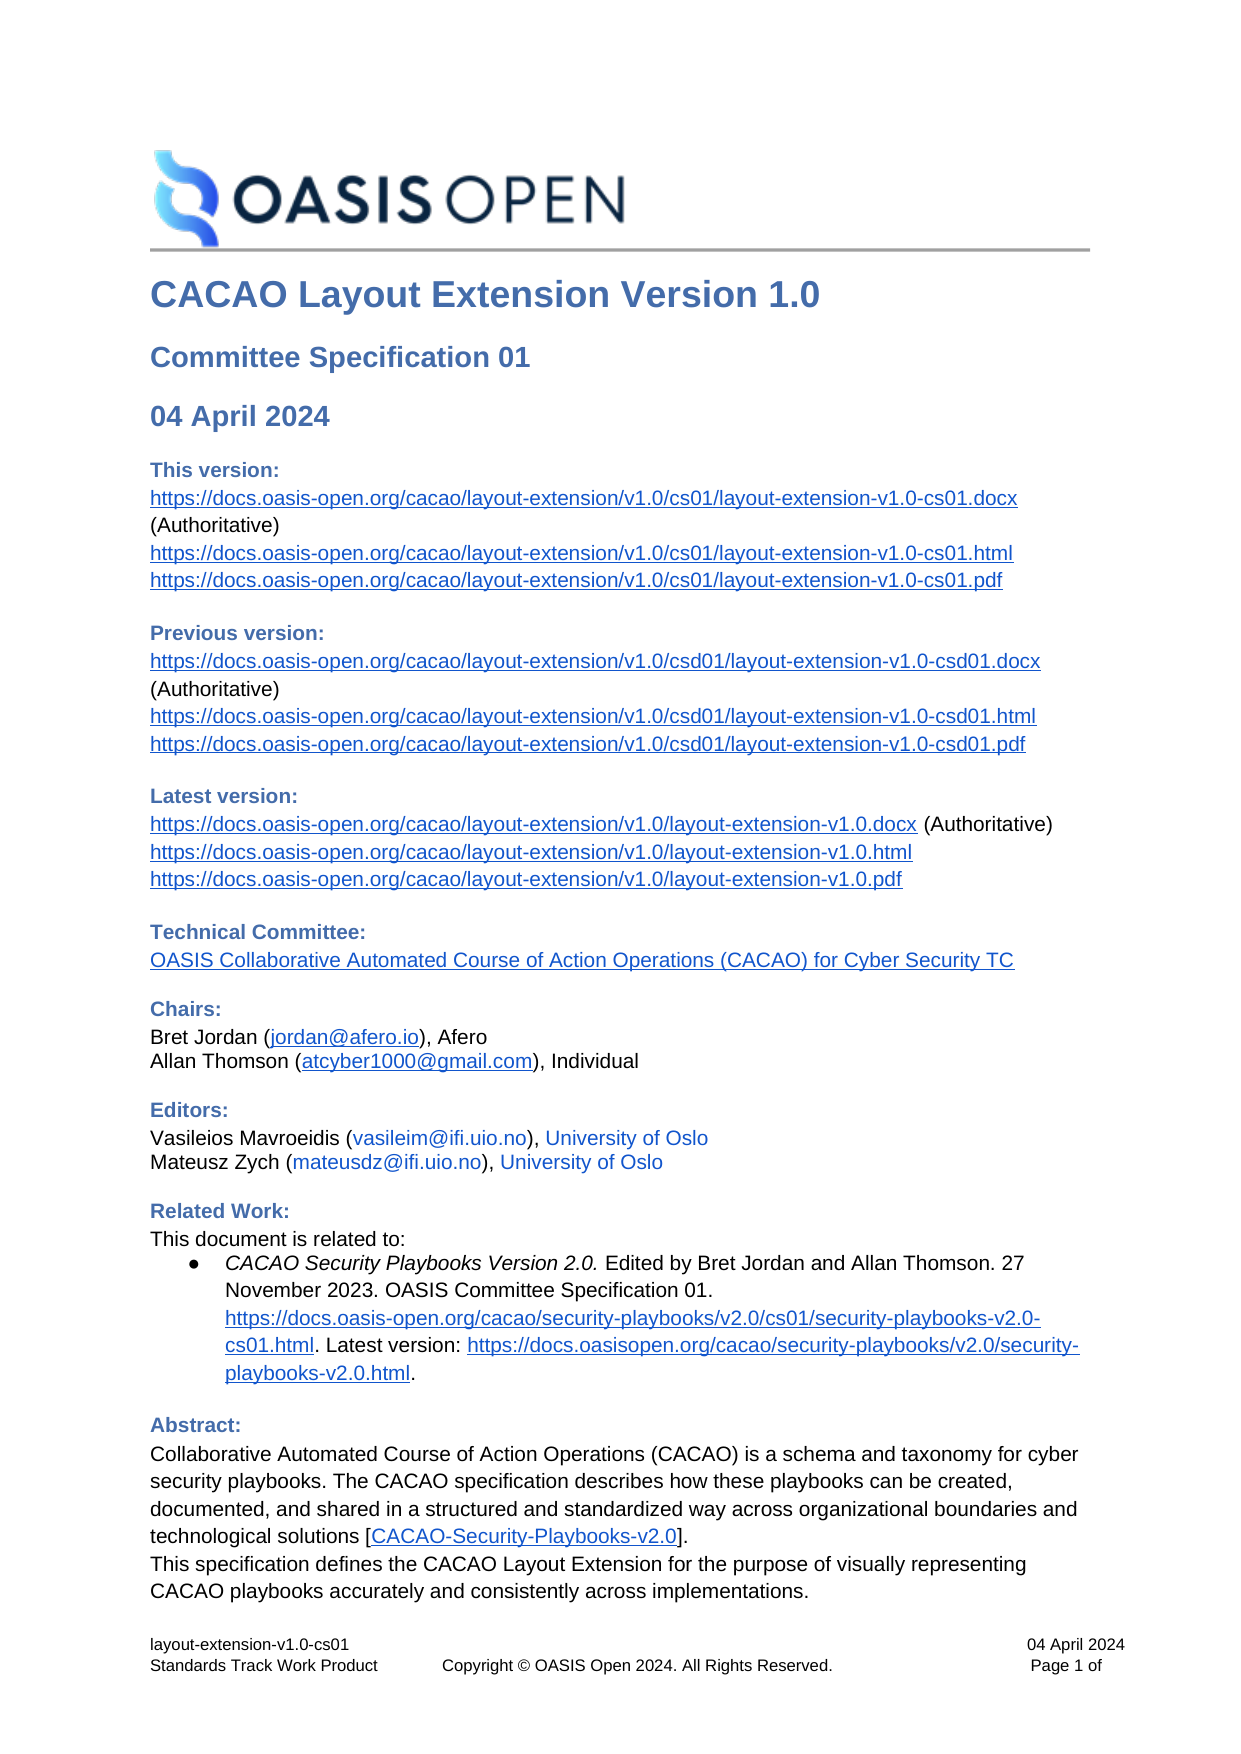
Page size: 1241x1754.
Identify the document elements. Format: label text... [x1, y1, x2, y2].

text https://docs.oasis-open.org/cacao/layout-extension/v1.0/layout-extension-v1.0.html [150, 839, 1090, 863]
text https://docs.oasis-open.org/cacao/layout-extension/v1.0/layout-extension-v1.0.pdf [150, 867, 1090, 891]
text Collaborative Automated Course of Action Operations (CACAO) is a schema and taxonomy for cyber security playbooks. The CACAO specification describes how these playbooks can be created, documented, and shared in a structured and standardized way across organizational boundaries and technological solutions [CACAO-Security-Playbooks-v2.0]. [150, 1441, 1090, 1548]
text https://docs.oasis-open.org/cacao/layout-extension/v1.0/csd01/layout-extension-v1.0-csd01.pdf [150, 731, 1090, 755]
text https://docs.oasis-open.org/cacao/layout-extension/v1.0/csd01/layout-extension-v1.0-csd01.docx (Authoritative) [150, 649, 1090, 700]
text Bret Jordan (jordan@afero.io), Afero [150, 1025, 1090, 1049]
text Allan Thomson (atcyber1000@gmail.com), Individual [150, 1049, 1090, 1073]
text Technical Committee: [150, 919, 1090, 943]
text https://docs.oasis-open.org/cacao/layout-extension/v1.0/cs01/layout-extension-v1.0-cs01.docx (Authoritative) [150, 486, 1090, 537]
text Abstract: [150, 1413, 1090, 1437]
text Editors: [150, 1098, 1090, 1122]
subtitle Committee Specification 01 [150, 341, 1090, 374]
text Mateusz Zych (mateusdz@ifi.uio.no), University of Oslo [150, 1150, 1090, 1174]
text https://docs.oasis-open.org/cacao/layout-extension/v1.0/layout-extension-v1.0.docx (Authoritative) [150, 812, 1090, 836]
text Related Work: [150, 1199, 1090, 1223]
text OASIS Collaborative Automated Course of Action Operations (CACAO) for Cyber Security TC [150, 948, 1090, 972]
list CACAO Security Playbooks Version 2.0. Edited by Bret Jordan and Allan Thomson. 27 November 2023. OASIS Committee Specification 01. https://docs.oasis-open.org/cacao/security-playbooks/v2.0/cs01/security-playbooks-v2.0-cs01.html. Latest version: https://docs.oasisopen.org/cacao/security-playbooks/v2.0/security-playbooks-v2.0.html. [187, 1251, 1090, 1385]
picture [150, 150, 629, 248]
title CACAO Layout Extension Version 1.0 [150, 272, 1090, 316]
text Chairs: [150, 997, 1090, 1021]
text This document is related to: [150, 1227, 1090, 1251]
text Previous version: [150, 621, 1090, 645]
subtitle 04 April 2024 [150, 399, 1090, 433]
text https://docs.oasis-open.org/cacao/layout-extension/v1.0/csd01/layout-extension-v1.0-csd01.html [150, 704, 1090, 728]
text Vasileios Mavroeidis (vasileim@ifi.uio.no), University of Oslo [150, 1126, 1090, 1150]
text https://docs.oasis-open.org/cacao/layout-extension/v1.0/cs01/layout-extension-v1.0-cs01.pdf [150, 568, 1090, 592]
text This version: [150, 458, 1090, 482]
text https://docs.oasis-open.org/cacao/layout-extension/v1.0/cs01/layout-extension-v1.0-cs01.html [150, 541, 1090, 565]
text This specification defines the CACAO Layout Extension for the purpose of visually representing CACAO playbooks accurately and consistently across implementations. [150, 1551, 1090, 1603]
text Latest version: [150, 784, 1090, 808]
